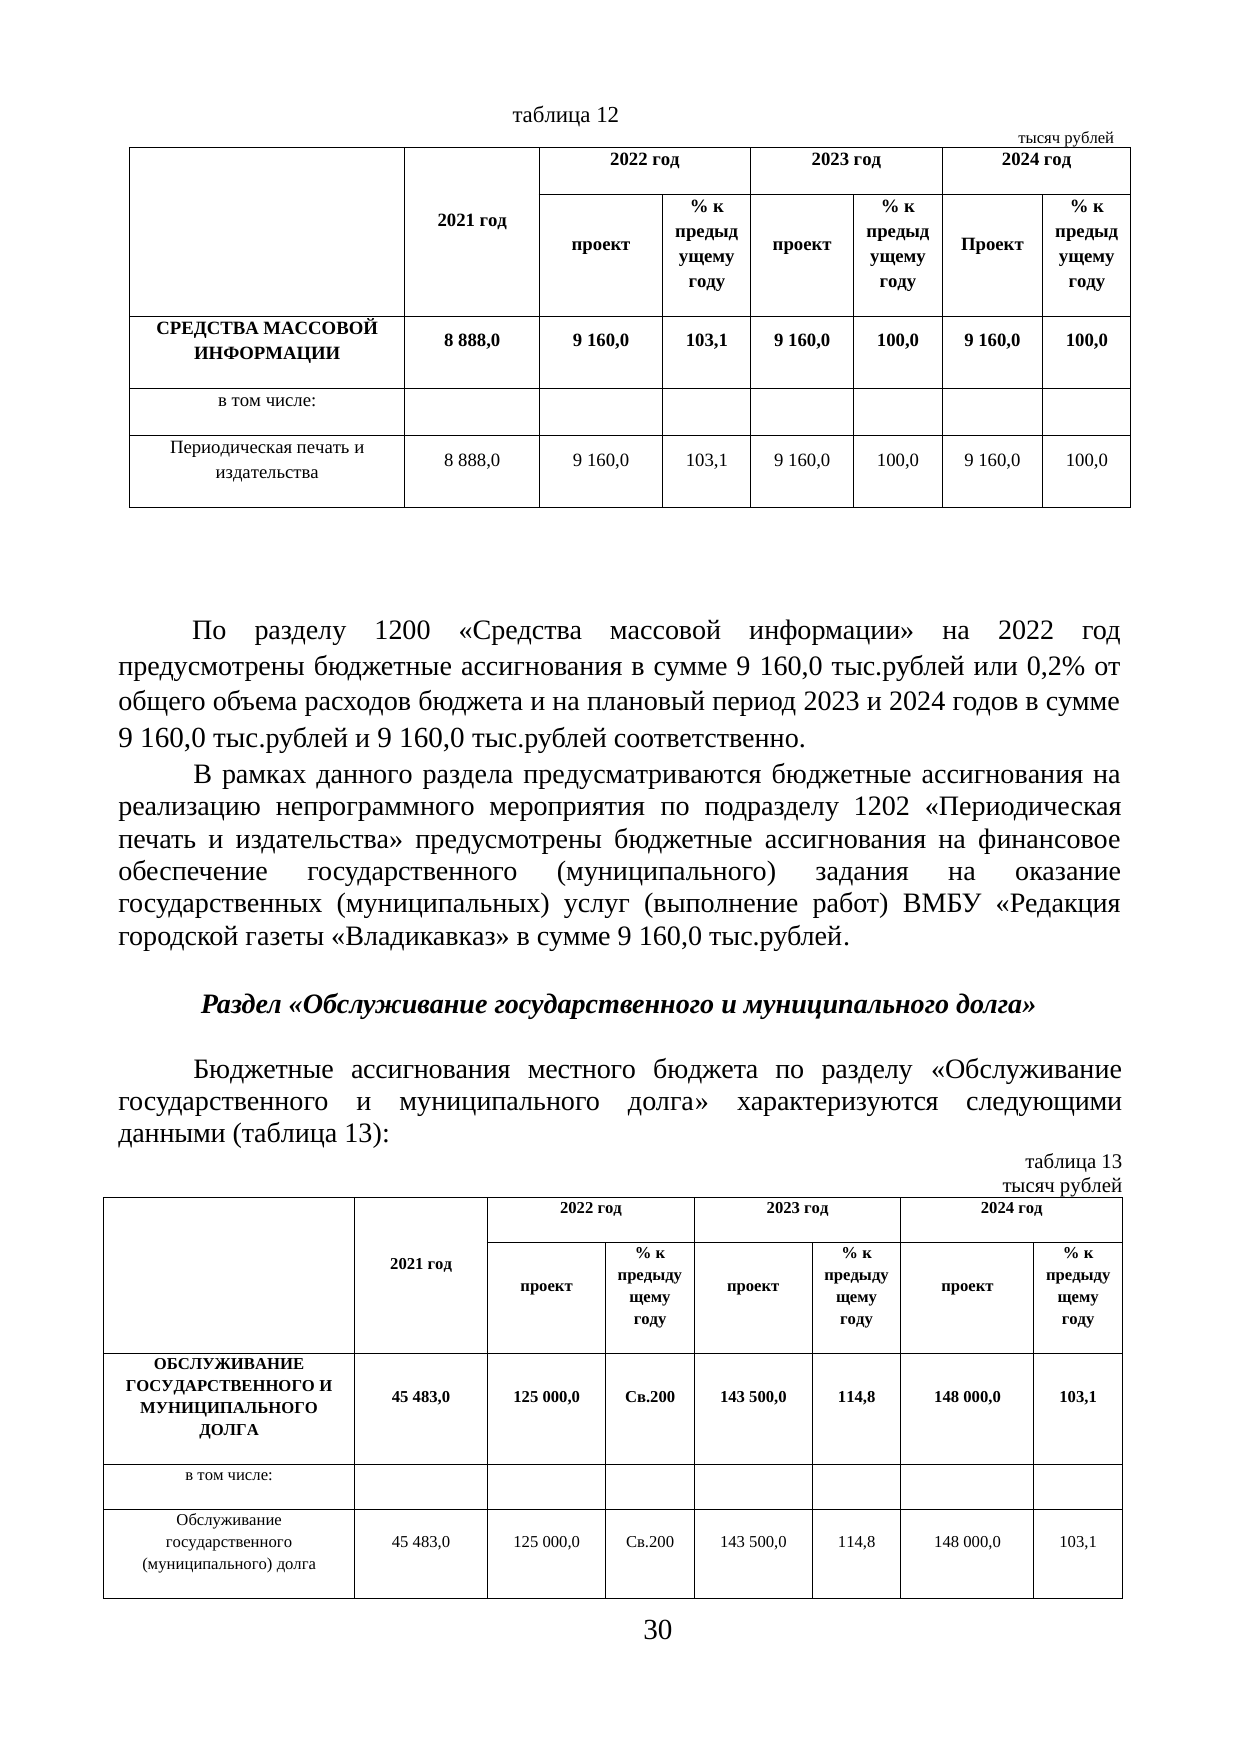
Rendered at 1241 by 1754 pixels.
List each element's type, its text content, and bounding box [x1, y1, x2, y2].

table_header 2023 год [695, 1198, 900, 1242]
table_cell 103,1 [663, 436, 750, 507]
table_header 2024 год [943, 148, 1130, 194]
table_cell [1034, 1465, 1122, 1508]
table_cell 9 160,0 [943, 436, 1042, 507]
table_cell 148 000,0 [901, 1354, 1033, 1464]
table_header 2023 год [751, 148, 942, 194]
text таблица 13 [118, 1149, 1122, 1173]
table_cell % к предыдущему году [663, 195, 750, 316]
table_cell 100,0 [1043, 436, 1130, 507]
table_cell 148 000,0 [901, 1510, 1033, 1597]
table_cell 9 160,0 [751, 436, 853, 507]
table_cell % к предыдущему году [606, 1243, 694, 1353]
table_cell % к предыдущему году [854, 195, 942, 316]
text таблица 12 [118, 101, 1122, 128]
text тысяч рублей [118, 1173, 1122, 1197]
table_cell проект [540, 195, 662, 316]
table_cell проект [488, 1243, 605, 1353]
table_cell 143 500,0 [695, 1510, 812, 1597]
table_cell 45 483,0 [355, 1510, 487, 1597]
table_cell 143 500,0 [695, 1354, 812, 1464]
table_cell проект [751, 195, 853, 316]
table_cell 9 160,0 [540, 436, 662, 507]
table_cell [488, 1465, 605, 1508]
text По разделу 1200 «Средства массовой информации» на 2022 год предусмотрены бюджетные ассигнования в сумме 9 160,0 тыс.рублей или 0,2% от общего объема расходов бюджета и на плановый период 2023 и 2024 годов в сумме 9 160,0 тыс.рублей и 9 160,0 тыс.рублей соответственно. [118, 613, 1122, 754]
table_header 2024 год [901, 1198, 1122, 1242]
table_header 2021 год [355, 1198, 487, 1353]
table_cell 103,1 [1034, 1354, 1122, 1464]
table_header 2022 год [540, 148, 750, 194]
table_cell 103,1 [1034, 1510, 1122, 1597]
table_cell [695, 1465, 812, 1508]
table_cell проект [901, 1243, 1033, 1353]
table_cell % к предыдущему году [1043, 195, 1130, 316]
table_cell СРЕДСТВА МАССОВОЙ ИНФОРМАЦИИ [130, 317, 404, 388]
table_header 2022 год [488, 1198, 694, 1242]
table_cell Проект [943, 195, 1042, 316]
table_cell 45 483,0 [355, 1354, 487, 1464]
table_cell Св.200 [606, 1354, 694, 1464]
table_cell % к предыдущему году [1034, 1243, 1122, 1353]
table_cell Периодическая печать и издательства [130, 436, 404, 507]
table_cell [663, 389, 750, 435]
table_cell Св.200 [606, 1510, 694, 1597]
table_cell 125 000,0 [488, 1510, 605, 1597]
table_cell [355, 1465, 487, 1508]
table_cell [606, 1465, 694, 1508]
table_cell проект [695, 1243, 812, 1353]
table_cell 114,8 [813, 1510, 900, 1597]
table_cell 9 160,0 [943, 317, 1042, 388]
text В рамках данного раздела предусматриваются бюджетные ассигнования на реализацию непрограммного мероприятия по подразделу 1202 «Периодическая печать и издательства» предусмотрены бюджетные ассигнования на финансовое обеспечение государственного (муниципального) задания на оказание государственных (муниципальных) услуг (выполнение работ) ВМБУ «Редакция городской газеты «Владикавказ» в сумме 9 160,0 тыс.рублей. [118, 757, 1122, 951]
table_cell 125 000,0 [488, 1354, 605, 1464]
table_cell [901, 1465, 1033, 1508]
table_cell [1043, 389, 1130, 435]
table_cell Обслуживание государственного (муниципального) долга [104, 1510, 354, 1597]
table_cell 8 888,0 [405, 317, 539, 388]
table_cell в том числе: [130, 389, 404, 435]
table_cell 114,8 [813, 1354, 900, 1464]
table_cell в том числе: [104, 1465, 354, 1508]
table_cell 100,0 [1043, 317, 1130, 388]
table_header 2021 год [405, 148, 539, 316]
table_cell [854, 389, 942, 435]
table_cell [405, 389, 539, 435]
table_cell ОБСЛУЖИВАНИЕ ГОСУДАРСТВЕННОГО И МУНИЦИПАЛЬНОГО ДОЛГА [104, 1354, 354, 1464]
table_cell 8 888,0 [405, 436, 539, 507]
table_cell [943, 389, 1042, 435]
text Бюджетные ассигнования местного бюджета по разделу «Обслуживание государственного и муниципального долга» характеризуются следующими данными (таблица 13): [118, 1052, 1122, 1149]
table_cell 9 160,0 [751, 317, 853, 388]
table_cell [751, 389, 853, 435]
table_header [130, 148, 404, 316]
text тысяч рублей [118, 128, 1122, 147]
table_cell 100,0 [854, 317, 942, 388]
table_cell 103,1 [663, 317, 750, 388]
table_cell % к предыдущему году [813, 1243, 900, 1353]
table_cell [540, 389, 662, 435]
table_cell 9 160,0 [540, 317, 662, 388]
table_header [104, 1198, 354, 1353]
table_cell 100,0 [854, 436, 942, 507]
table_cell [813, 1465, 900, 1508]
text Раздел «Обслуживание государственного и муниципального долга» [118, 987, 1122, 1019]
